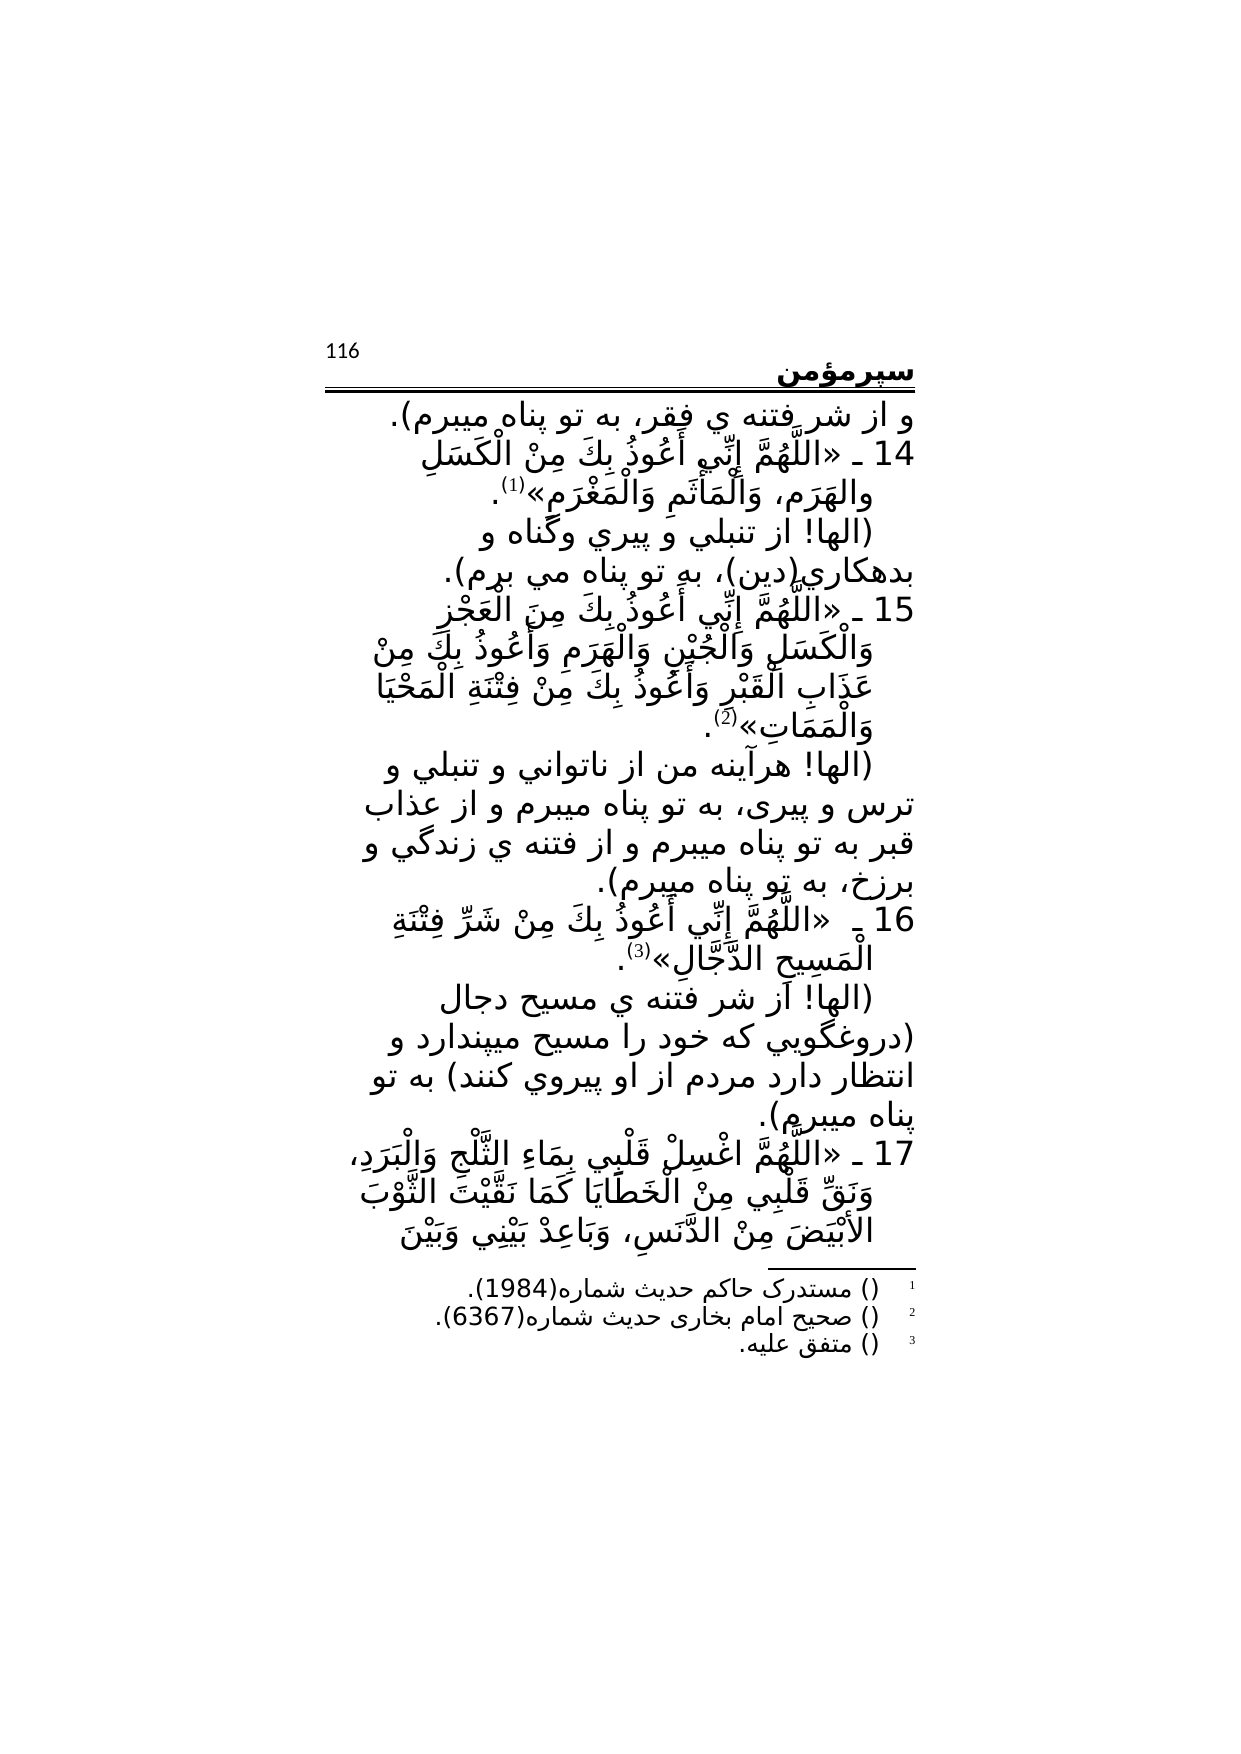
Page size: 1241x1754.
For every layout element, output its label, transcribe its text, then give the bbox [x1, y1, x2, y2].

text (الها! هرآينه من از ناتواني و تنبلي و ترس و پیری، به تو پناه میبرم و از عذاب قبر به تو پناه میبرم و از فتنه ي زندگي و برزخ، به تو پناه میبرم). [325, 745, 915, 901]
text 14 ـ «اللَّهُمَّ إِنِّي أَعُوذُ بِكَ مِنْ الْكَسَلِ والهَرَم، وَالْمَأْثَمِ وَالْمَغْرَمِ»(). [325, 434, 915, 512]
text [325, 396, 915, 434]
text (الها! از شر فتنه ي مسيح دجال (دروغگويي كه خود را مسيح میپندارد و انتظار دارد مردم از او پيروي كنند) به تو پناه میبرم). [325, 978, 915, 1134]
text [325, 1134, 915, 1251]
text 16 ـ «اللَّهُمَّ إِنِّي أَعُوذُ بِكَ مِنْ شَرِّ فِتْنَةِ الْمَسِيحِ الدَّجَّالِ»(). [325, 901, 915, 978]
text 15 ـ «اللَّهُمَّ إِنِّي أَعُوذُ بِكَ مِنَ الْعَجْزِ وَالْكَسَلِ وَالْجُبْنِ وَالْهَرَمِ وَأَعُوذُ بِكَ مِنْ عَذَابِ الْقَبْرِ وَأَعُوذُ بِكَ مِنْ فِتْنَةِ الْمَحْيَا وَالْمَمَاتِ»(). [325, 590, 915, 745]
text (الها! از تنبلي و پيري وگناه و بدهكاري(دین)، به تو پناه مي برم). [325, 512, 915, 590]
